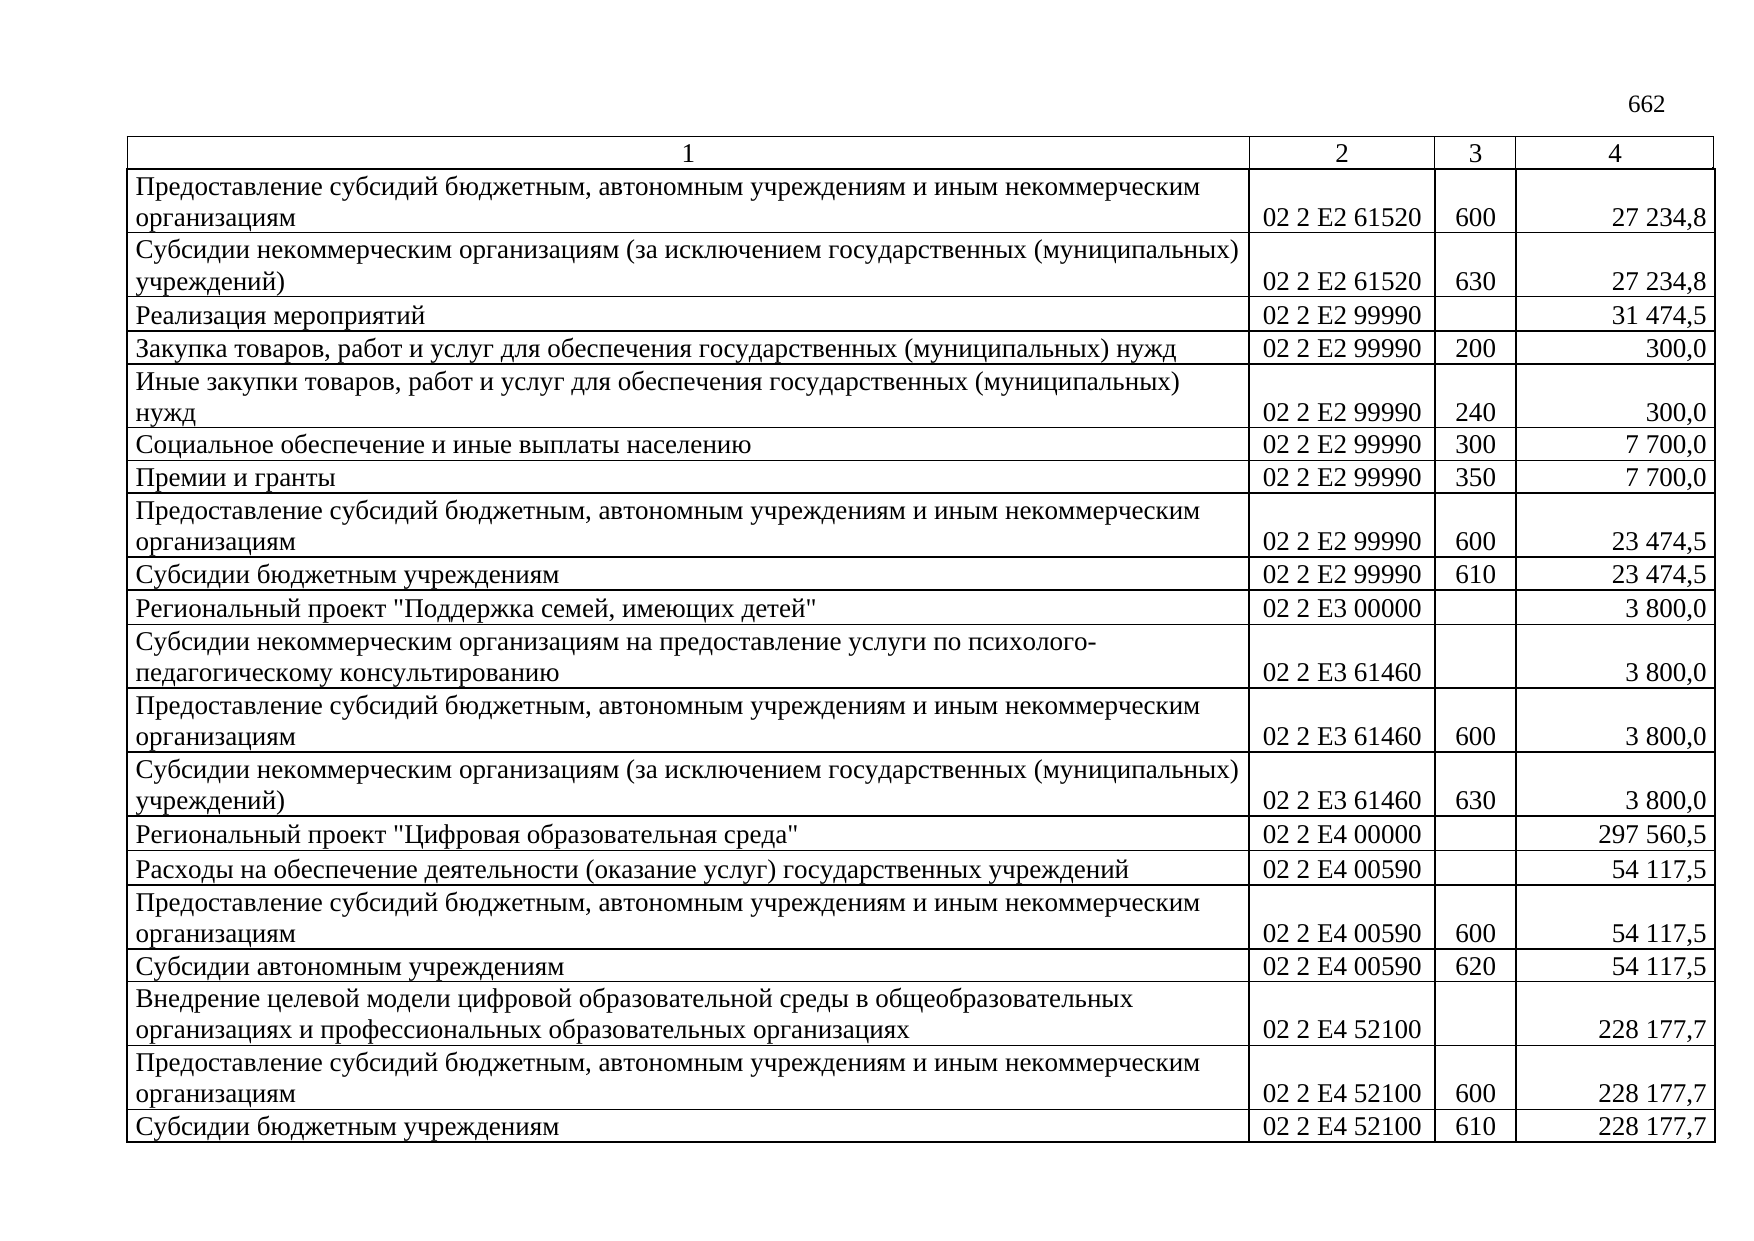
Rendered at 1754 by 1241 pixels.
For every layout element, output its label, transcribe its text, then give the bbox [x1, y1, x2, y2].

table_cell 600 [1436, 494, 1515, 556]
table_cell 02 2 E4 00590 [1250, 950, 1434, 981]
table_cell 23 474,5 [1517, 558, 1714, 589]
table_cell 27 234,8 [1517, 170, 1714, 232]
table_cell 02 2 E4 52100 [1250, 1046, 1434, 1108]
table_cell 300,0 [1517, 332, 1714, 363]
table_cell [1436, 297, 1515, 330]
table_cell 23 474,5 [1517, 494, 1714, 556]
table_cell Расходы на обеспечение деятельности (оказание услуг) государственных учреждений [128, 851, 1248, 884]
table_cell Субсидии некоммерческим организациям на предоставление услуги по психолого-педагогическому консультированию [128, 625, 1248, 687]
table_cell 02 2 E3 61460 [1250, 625, 1434, 687]
table_cell Предоставление субсидий бюджетным, автономным учреждениям и иным некоммерческим организациям [128, 170, 1248, 232]
table_cell 228 177,7 [1517, 1046, 1714, 1108]
table_cell 02 2 E4 00000 [1250, 817, 1434, 849]
table_cell [1436, 851, 1515, 884]
table_cell [1436, 817, 1515, 849]
table_cell Предоставление субсидий бюджетным, автономным учреждениям и иным некоммерческим организациям [128, 494, 1248, 556]
table_cell 610 [1436, 558, 1515, 589]
table_cell 02 2 E2 61520 [1250, 170, 1434, 232]
table_cell 200 [1436, 332, 1515, 363]
table_cell Предоставление субсидий бюджетным, автономным учреждениям и иным некоммерческим организациям [128, 1046, 1248, 1108]
table_cell Региональный проект "Поддержка семей, имеющих детей" [128, 591, 1248, 623]
table_cell 228 177,7 [1517, 982, 1714, 1044]
table_cell 02 2 E3 61460 [1250, 689, 1434, 751]
table_cell Субсидии бюджетным учреждениям [128, 1110, 1248, 1141]
table_cell 02 2 E4 52100 [1250, 1110, 1434, 1141]
table_cell 630 [1436, 753, 1515, 815]
table_cell Субсидии бюджетным учреждениям [128, 558, 1248, 589]
table_cell 3 800,0 [1517, 591, 1714, 623]
table_cell 02 2 E3 00000 [1250, 591, 1434, 623]
table_cell 02 2 E2 99990 [1250, 558, 1434, 589]
table_cell 600 [1436, 689, 1515, 751]
table_cell 02 2 E2 99990 [1250, 494, 1434, 556]
table_cell 02 2 E3 61460 [1250, 753, 1434, 815]
table_cell 54 117,5 [1517, 886, 1714, 948]
table_cell 620 [1436, 950, 1515, 981]
table_cell Иные закупки товаров, работ и услуг для обеспечения государственных (муниципальных) нужд [128, 365, 1248, 427]
table_cell [1436, 591, 1515, 623]
table_cell 3 800,0 [1517, 625, 1714, 687]
table_cell 02 2 E2 99990 [1250, 461, 1434, 492]
table_cell Предоставление субсидий бюджетным, автономным учреждениям и иным некоммерческим организациям [128, 886, 1248, 948]
table_cell Субсидии автономным учреждениям [128, 950, 1248, 981]
table_cell Субсидии некоммерческим организациям (за исключением государственных (муниципальных) учреждений) [128, 233, 1248, 296]
table_cell 54 117,5 [1517, 851, 1714, 884]
table_cell 300,0 [1517, 365, 1714, 427]
table_cell 02 2 E2 99990 [1250, 365, 1434, 427]
table_cell Региональный проект "Цифровая образовательная среда" [128, 817, 1248, 849]
table_cell 228 177,7 [1517, 1110, 1714, 1141]
table_cell 02 2 E4 00590 [1250, 851, 1434, 884]
table_header 2 [1250, 137, 1434, 168]
table_cell 27 234,8 [1517, 233, 1714, 296]
table_cell [1436, 982, 1515, 1044]
table_cell [1436, 625, 1515, 687]
table_cell 600 [1436, 170, 1515, 232]
table_cell 350 [1436, 461, 1515, 492]
table_cell 02 2 E2 99990 [1250, 297, 1434, 330]
table_cell 02 2 E4 52100 [1250, 982, 1434, 1044]
table_cell 297 560,5 [1517, 817, 1714, 849]
table_header 3 [1435, 137, 1515, 168]
table_cell 7 700,0 [1517, 428, 1714, 459]
table_cell 240 [1436, 365, 1515, 427]
table_header 1 [128, 137, 1249, 168]
table_cell 7 700,0 [1517, 461, 1714, 492]
table_cell 3 800,0 [1517, 753, 1714, 815]
table_cell 54 117,5 [1517, 950, 1714, 981]
table_cell 3 800,0 [1517, 689, 1714, 751]
table_header 4 [1516, 137, 1713, 168]
table_cell Премии и гранты [128, 461, 1248, 492]
table_cell Субсидии некоммерческим организациям (за исключением государственных (муниципальных) учреждений) [128, 753, 1248, 815]
table_cell 300 [1436, 428, 1515, 459]
table_cell Предоставление субсидий бюджетным, автономным учреждениям и иным некоммерческим организациям [128, 689, 1248, 751]
table_cell 600 [1436, 1046, 1515, 1108]
table_cell Социальное обеспечение и иные выплаты населению [128, 428, 1248, 459]
table_cell 600 [1436, 886, 1515, 948]
table_cell Закупка товаров, работ и услуг для обеспечения государственных (муниципальных) нужд [128, 332, 1248, 363]
table_cell 630 [1436, 233, 1515, 296]
table_cell 610 [1436, 1110, 1515, 1141]
table_cell 02 2 E2 61520 [1250, 233, 1434, 296]
table_cell 02 2 E2 99990 [1250, 428, 1434, 459]
table_cell 02 2 E2 99990 [1250, 332, 1434, 363]
table_cell 31 474,5 [1517, 297, 1714, 330]
table_cell 02 2 E4 00590 [1250, 886, 1434, 948]
table_cell Реализация мероприятий [128, 297, 1248, 330]
table_cell Внедрение целевой модели цифровой образовательной среды в общеобразовательных организациях и профессиональных образовательных организациях [128, 982, 1248, 1044]
